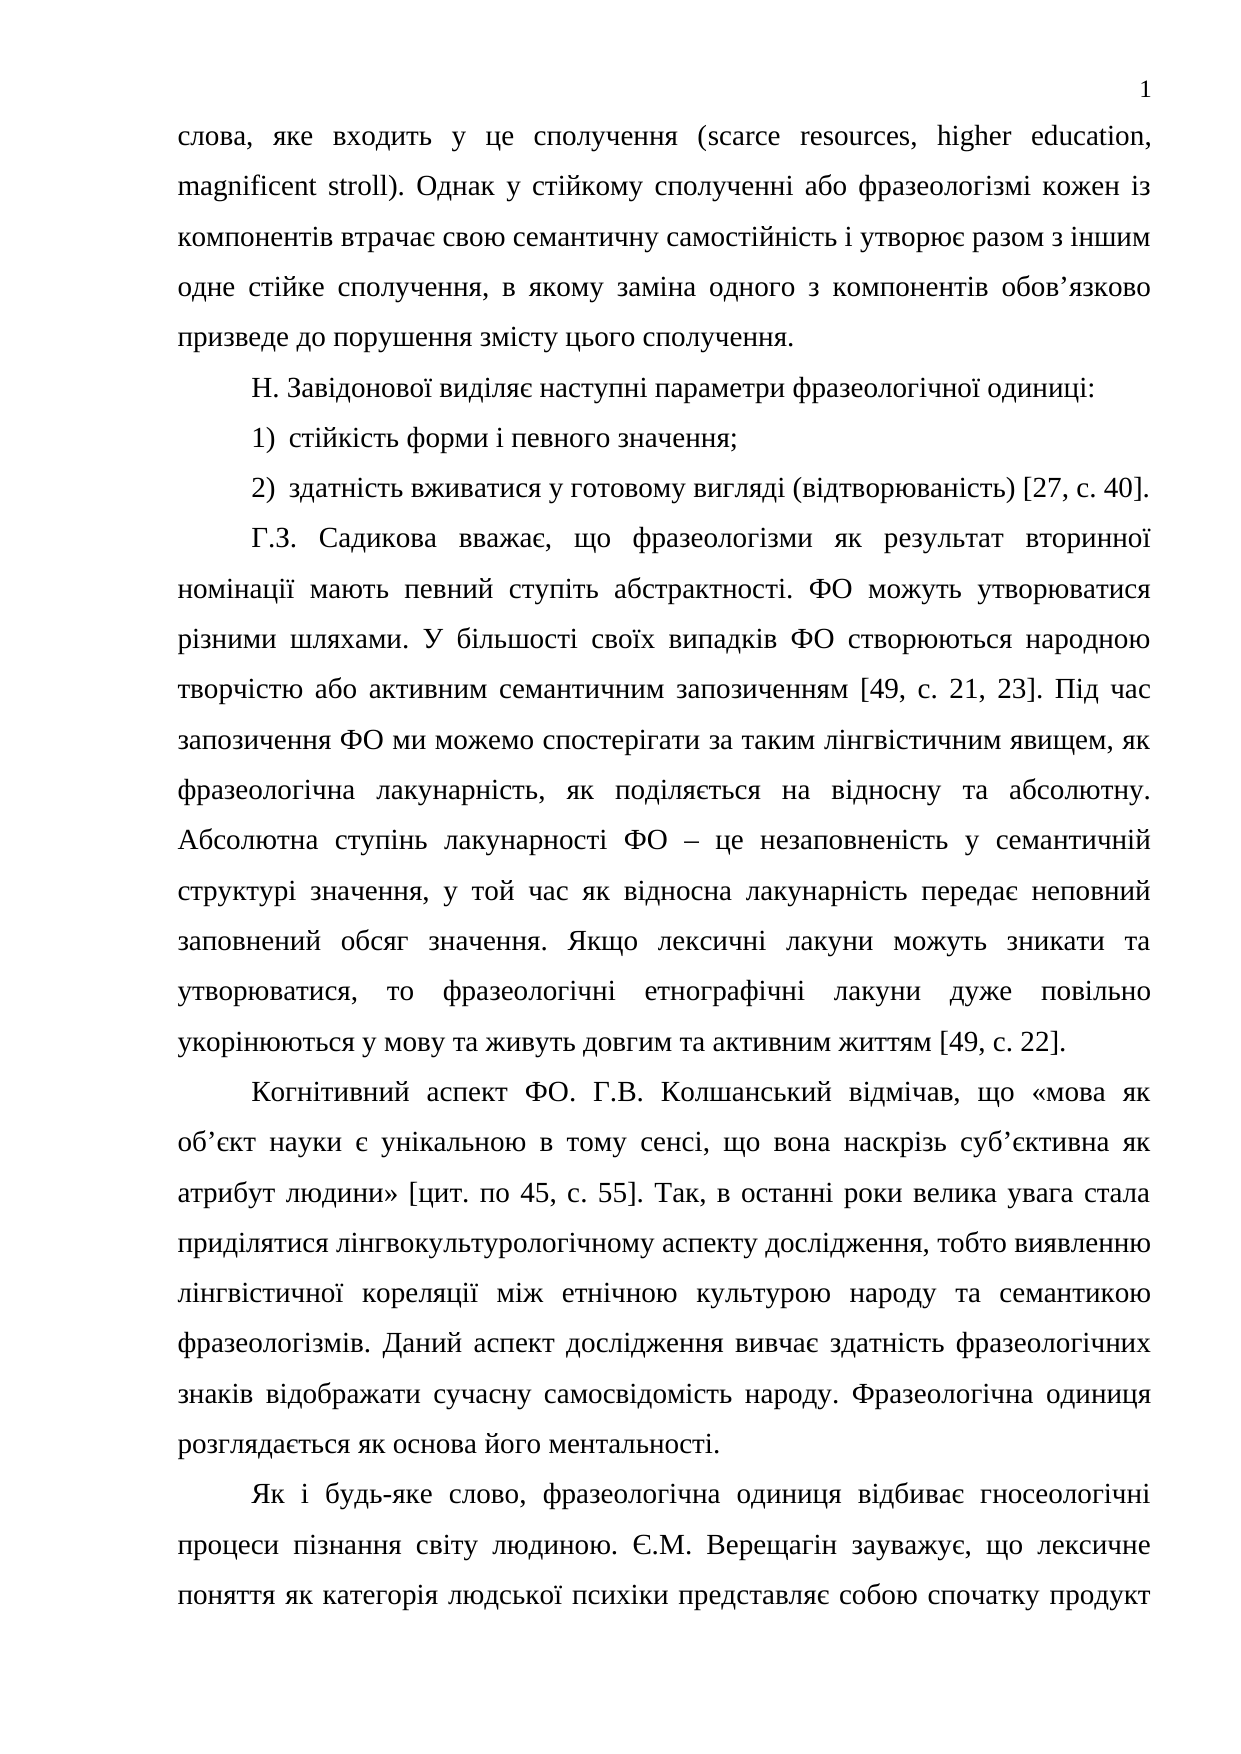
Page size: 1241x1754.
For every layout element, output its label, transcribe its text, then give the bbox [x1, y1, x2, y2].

list стійкість форми і певного значення; [177, 420, 1152, 453]
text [177, 1477, 1152, 1611]
text Н. Завідонової виділяє наступні параметри фразеологічної одиниці: [177, 370, 1152, 403]
text Г.З. Садикова вважає, що фразеологізми як результат вторинної номінації мають певний ступіть абстрактності. ФО можуть утворюватися різними шляхами. У більшості своїх випадків ФО створюються народною творчістю або активним семантичним запозиченням [49, с. 21, 23]. Під час запозичення ФО ми можемо спостерігати за таким лінгвістичним явищем, як фразеологічна лакунарність, як поділяється на відносну та абсолютну. Абсолютна ступінь лакунарності ФО – це незаповненість у семантичній структурі значення, у той час як відносна лакунарність передає неповний заповнений обсяг значення. Якщо лексичні лакуни можуть зникати та утворюватися, то фразеологічні етнографічні лакуни дуже повільно укорінюються у мову та живуть довгим та активним життям [49, с. 22]. [177, 521, 1152, 1057]
list здатність вживатися у готовому вигляді (відтворюваність) [27, с. 40]. [177, 470, 1152, 504]
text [177, 118, 1152, 353]
text Когнітивний аспект ФО. Г.В. Колшанський відмічав, що «мова як об’єкт науки є унікальною в тому сенсі, що вона наскрізь суб’єктивна як атрибут людини» [цит. по 45, с. 55]. Так, в останні роки велика увага стала приділятися лінгвокультурологічному аспекту дослідження, тобто виявленню лінгвістичної кореляції між етнічною культурою народу та семантикою фразеологізмів. Даний аспект дослідження вивчає здатність фразеологічних знаків відображати сучасну самосвідомість народу. Фразеологічна одиниця розглядається як основа його ментальності. [177, 1074, 1152, 1460]
